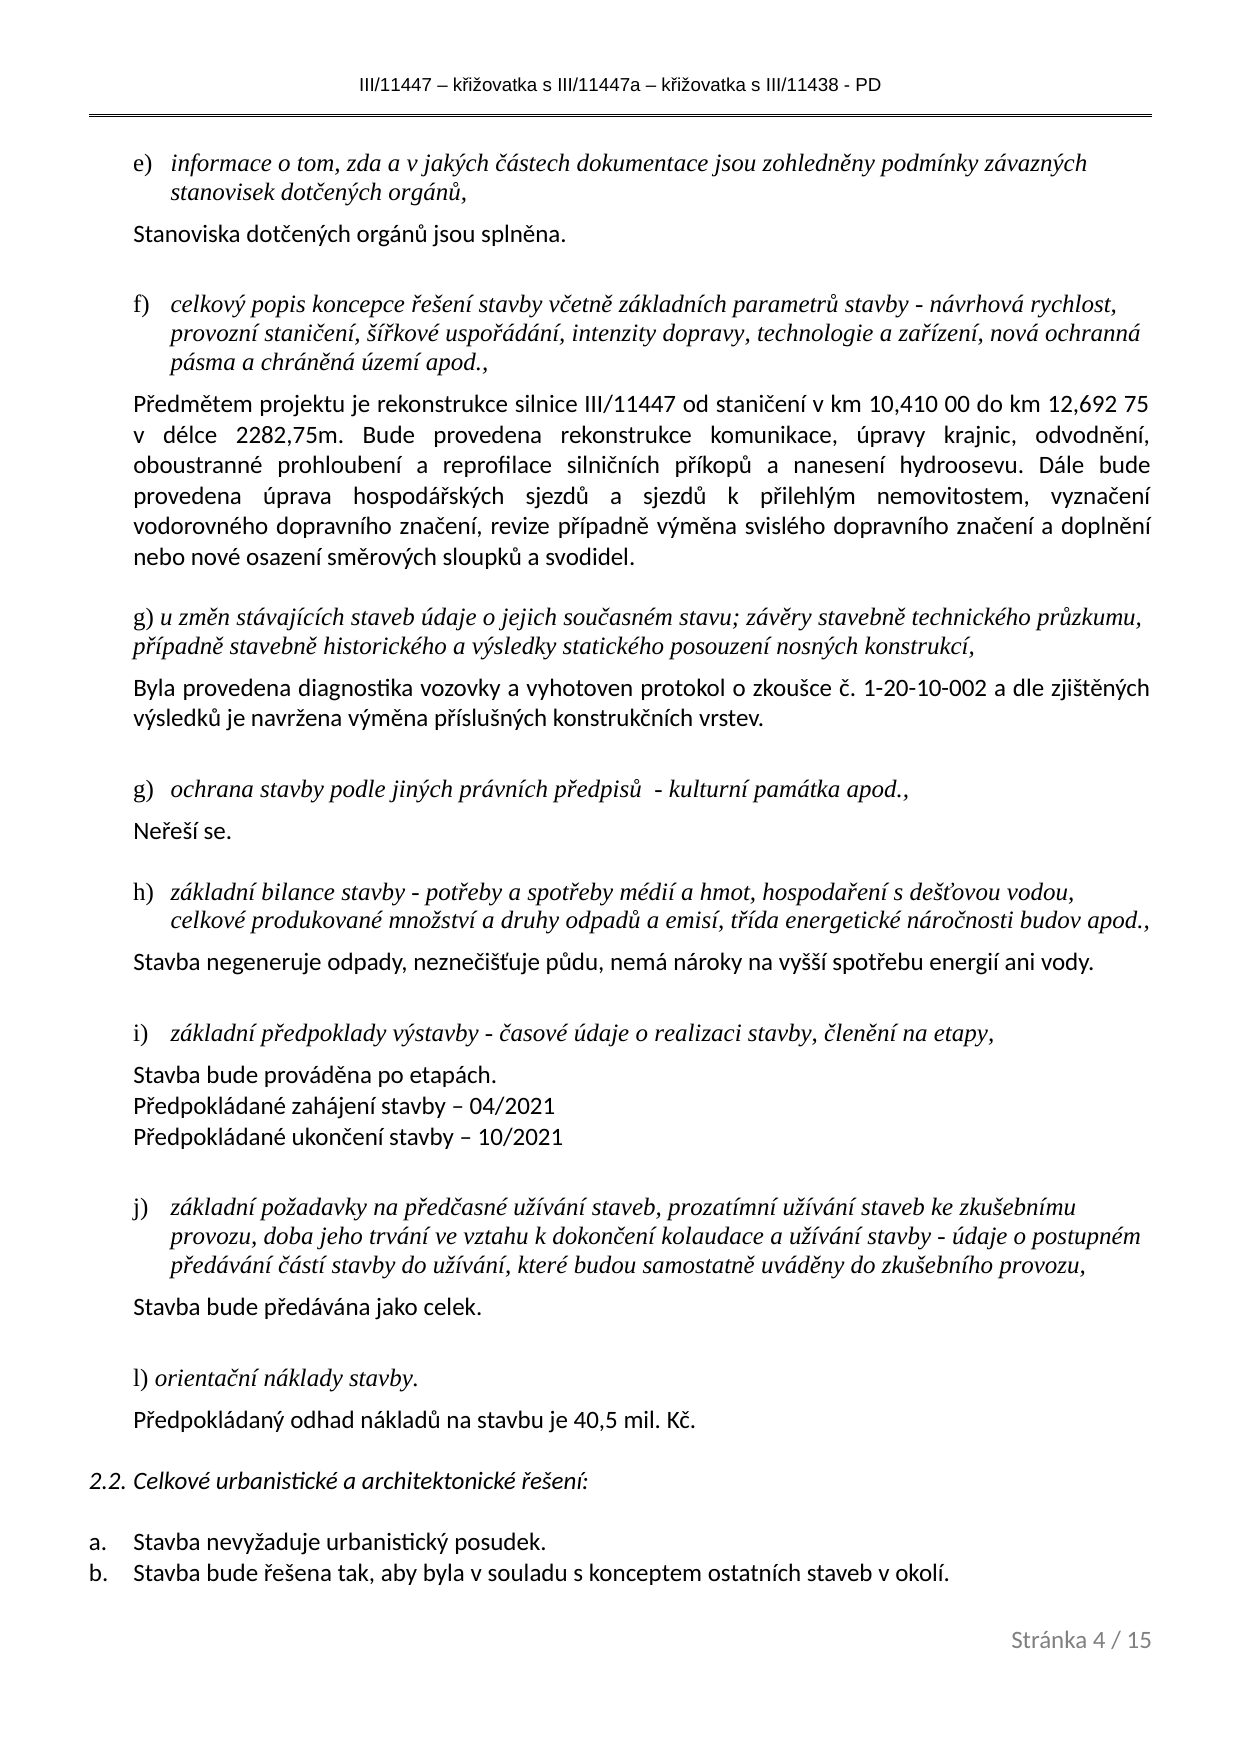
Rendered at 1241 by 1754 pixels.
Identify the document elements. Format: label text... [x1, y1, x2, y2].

list Stavba bude řešena tak, aby byla v souladu s konceptem ostatních staveb v okolí. [89, 1557, 1152, 1587]
text g) u změn stávajících staveb údaje o jejich současném stavu; závěry stavebně technického průzkumu, případně stavebně historického a výsledky statického posouzení nosných konstrukcí, [133, 602, 1152, 659]
text Neřeší se. [133, 816, 1152, 846]
text Předpokládané ukončení stavby – 10/2021 [133, 1121, 1152, 1151]
text Stavba negeneruje odpady, neznečišťuje půdu, nemá nároky na vyšší spotřebu energií ani vody. [133, 947, 1152, 977]
list informace o tom, zda a v jakých částech dokumentace jsou zohledněny podmínky závazných stanovisek dotčených orgánů, [133, 148, 1152, 205]
text Stavba bude prováděna po etapách. [133, 1059, 1152, 1090]
text Byla provedena diagnostika vozovky a vyhotoven protokol o zkoušce č. 1-20-10-002 a dle zjištěných výsledků je navržena výměna příslušných konstrukčních vrstev. [133, 672, 1152, 733]
text Stavba bude předávána jako celek. [133, 1291, 1152, 1322]
list základní předpoklady výstavby - časové údaje o realizaci stavby, členění na etapy, [133, 1018, 1152, 1047]
text Předpokládaný odhad nákladů na stavbu je 40,5 mil. Kč. [133, 1404, 1152, 1435]
text Předpokládané zahájení stavby – 04/2021 [133, 1090, 1152, 1121]
list Stavba nevyžaduje urbanistický posudek. [89, 1526, 1152, 1557]
list základní požadavky na předčasné užívání staveb, prozatímní užívání staveb ke zkušebnímu provozu, doba jeho trvání ve vztahu k dokončení kolaudace a užívání stavby - údaje o postupném předávání částí stavby do užívání, které budou samostatně uváděny do zkušebního provozu, [133, 1192, 1152, 1279]
list celkový popis koncepce řešení stavby včetně základních parametrů stavby - návrhová rychlost, provozní staničení, šířkové uspořádání, intenzity dopravy, technologie a zařízení, nová ochranná pásma a chráněná území apod., [133, 289, 1152, 376]
text Stanoviska dotčených orgánů jsou splněna. [133, 218, 1152, 248]
list ochrana stavby podle jiných právních předpisů - kulturní památka apod., [133, 774, 1152, 803]
list Celkové urbanistické a architektonické řešení: [89, 1465, 1152, 1496]
text l) orientační náklady stavby. [133, 1363, 1152, 1392]
text Předmětem projektu je rekonstrukce silnice III/11447 od staničení v km 10,410 00 do km 12,692 75 v délce 2282,75m. Bude provedena rekonstrukce komunikace, úpravy krajnic, odvodnění, oboustranné prohloubení a reprofilace silničních příkopů a nanesení hydroosevu. Dále bude provedena úprava hospodářských sjezdů a sjezdů k přilehlým nemovitostem, vyznačení vodorovného dopravního značení, revize případně výměna svislého dopravního značení a doplnění nebo nové osazení směrových sloupků a svodidel. [133, 388, 1152, 571]
list základní bilance stavby - potřeby a spotřeby médií a hmot, hospodaření s dešťovou vodou, celkové produkované množství a druhy odpadů a emisí, třída energetické náročnosti budov apod., [133, 877, 1152, 934]
